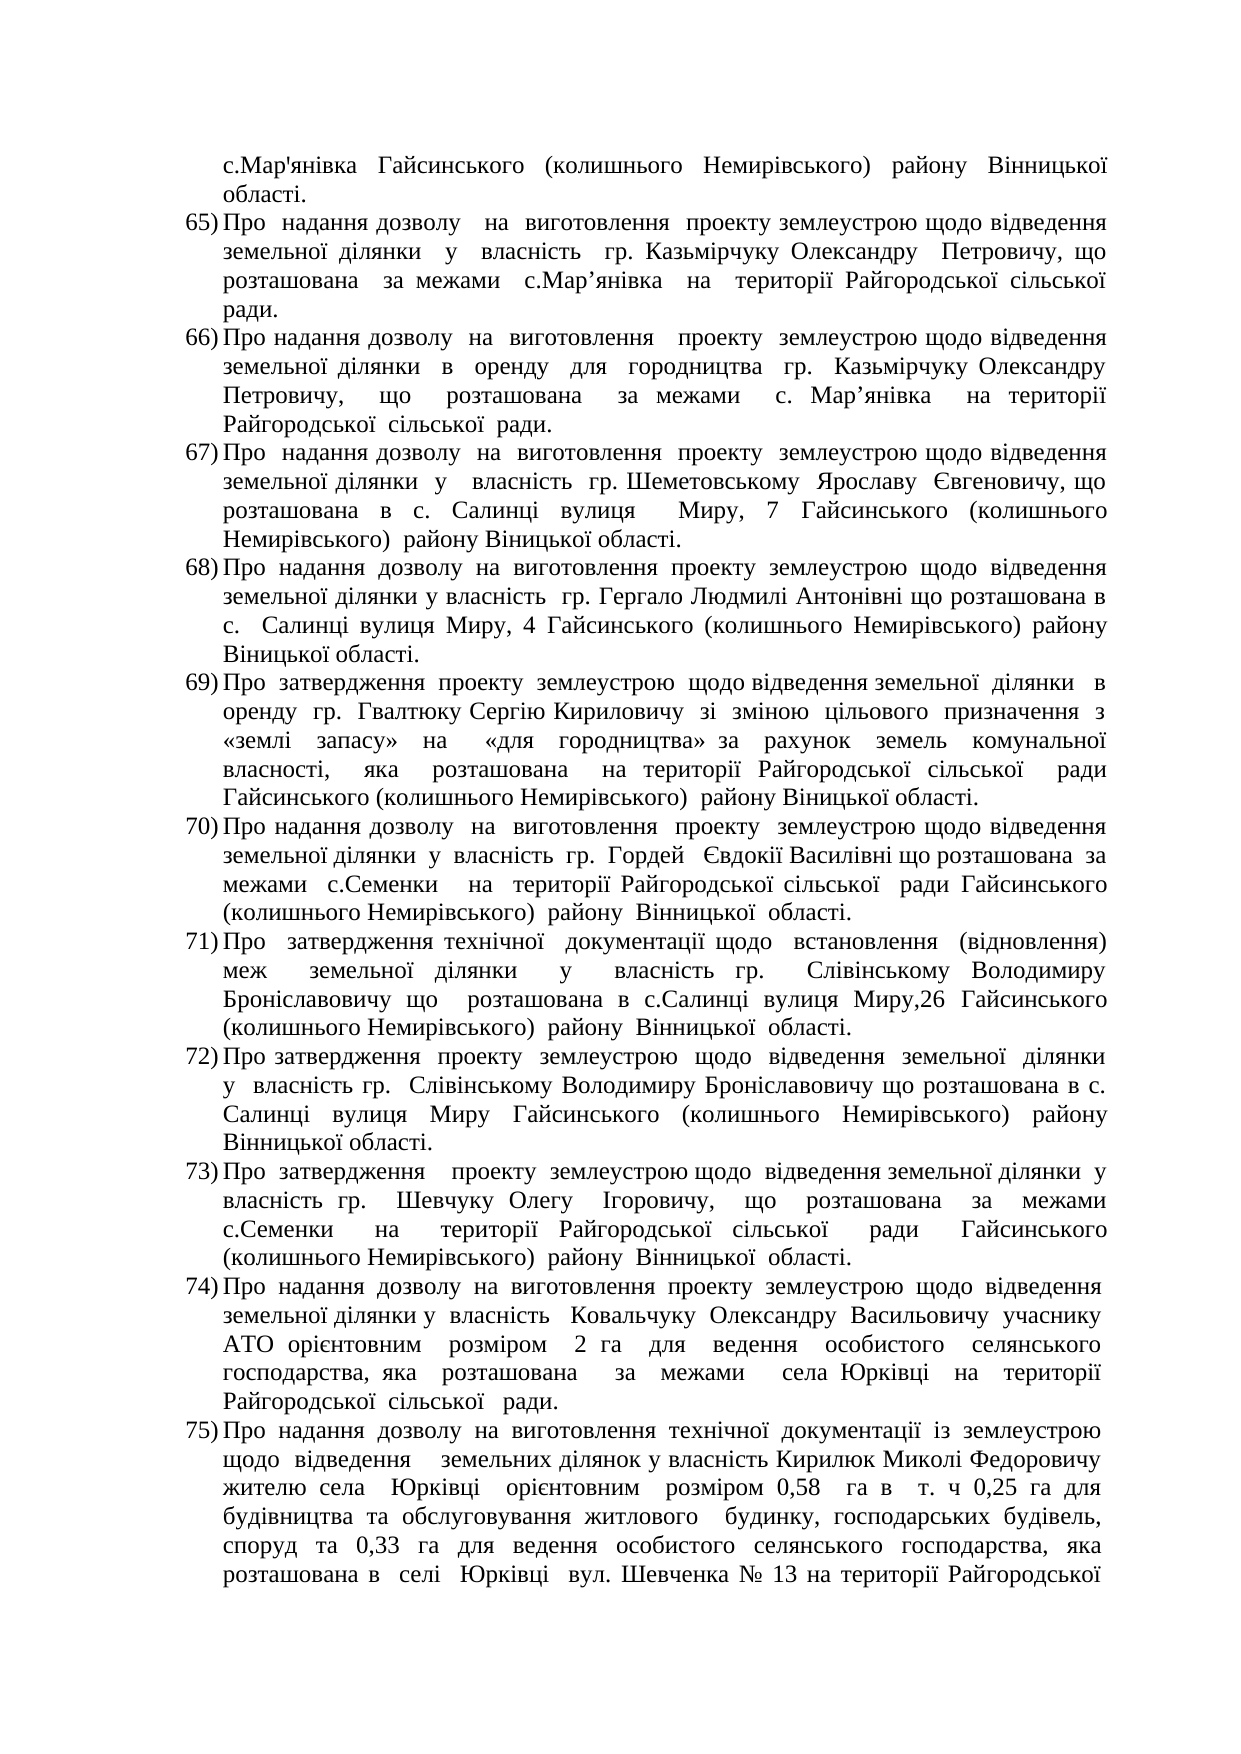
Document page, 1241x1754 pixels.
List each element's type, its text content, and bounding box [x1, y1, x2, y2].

list Про затвердження проекту землеустрою щодо відведення земельної ділянки в оренду гр. Гвалтюку Сергію Кириловичу зі зміною цільового призначення з «землі запасу» на «для городництва» за рахунок земель комунальної власності, яка розташована на території Райгородської сільської ради Гайсинського (колишнього Немирівського) району Віницької області. [185, 667, 1107, 811]
list Про надання дозволу на виготовлення проекту землеустрою щодо відведення земельної ділянки у власність гр. Гордей Євдокії Василівні що розташована за межами с.Семенки на території Райгородської сільської ради Гайсинського (колишнього Немирівського) району Вінницької області. [185, 811, 1107, 926]
list Про затвердження проекту землеустрою щодо відведення земельної ділянки у власність гр. Слівінському Володимиру Броніславовичу що розташована в с. Салинці вулиця Миру Гайсинського (колишнього Немирівського) району Вінницької області. [185, 1041, 1107, 1156]
list Про надання дозволу на виготовлення проекту землеустрою щодо відведення земельної ділянки у власність Ковальчуку Олександру Васильовичу учаснику АТО орієнтовним розміром 2 га для ведення особистого селянського господарства, яка розташована за межами села Юрківці на території Райгородської сільської ради. [185, 1271, 1102, 1415]
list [185, 150, 1107, 207]
list Про надання дозволу на виготовлення проекту землеустрою щодо відведення земельної ділянки у власність гр. Шеметовському Ярославу Євгеновичу, що розташована в с. Салинці вулиця Миру, 7 Гайсинського (колишнього Немирівського) району Віницької області. [185, 437, 1107, 552]
list Про надання дозволу на виготовлення проекту землеустрою щодо відведення земельної ділянки у власність гр. Гергало Людмилі Антонівні що розташована в с. Салинці вулиця Миру, 4 Гайсинського (колишнього Немирівського) району Віницької області. [185, 552, 1107, 667]
list Про затвердження технічної документації щодо встановлення (відновлення) меж земельної ділянки у власність гр. Слівінському Володимиру Броніславовичу що розташована в с.Салинці вулиця Миру,26 Гайсинського (колишнього Немирівського) району Вінницької області. [185, 926, 1107, 1041]
list Про затвердження проекту землеустрою щодо відведення земельної ділянки у власність гр. Шевчуку Олегу Ігоровичу, що розташована за межами с.Семенки на території Райгородської сільської ради Гайсинського (колишнього Немирівського) району Вінницької області. [185, 1156, 1107, 1271]
list Про надання дозволу на виготовлення проекту землеустрою щодо відведення земельної ділянки в оренду для городництва гр. Казьмірчуку Олександру Петровичу, що розташована за межами с. Мар’янівка на території Райгородської сільської ради. [185, 322, 1107, 437]
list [185, 1415, 1102, 1587]
list Про надання дозволу на виготовлення проекту землеустрою щодо відведення земельної ділянки у власність гр. Казьмірчуку Олександру Петровичу, що розташована за межами с.Мар’янівка на території Райгородської сільської ради. [185, 207, 1107, 322]
